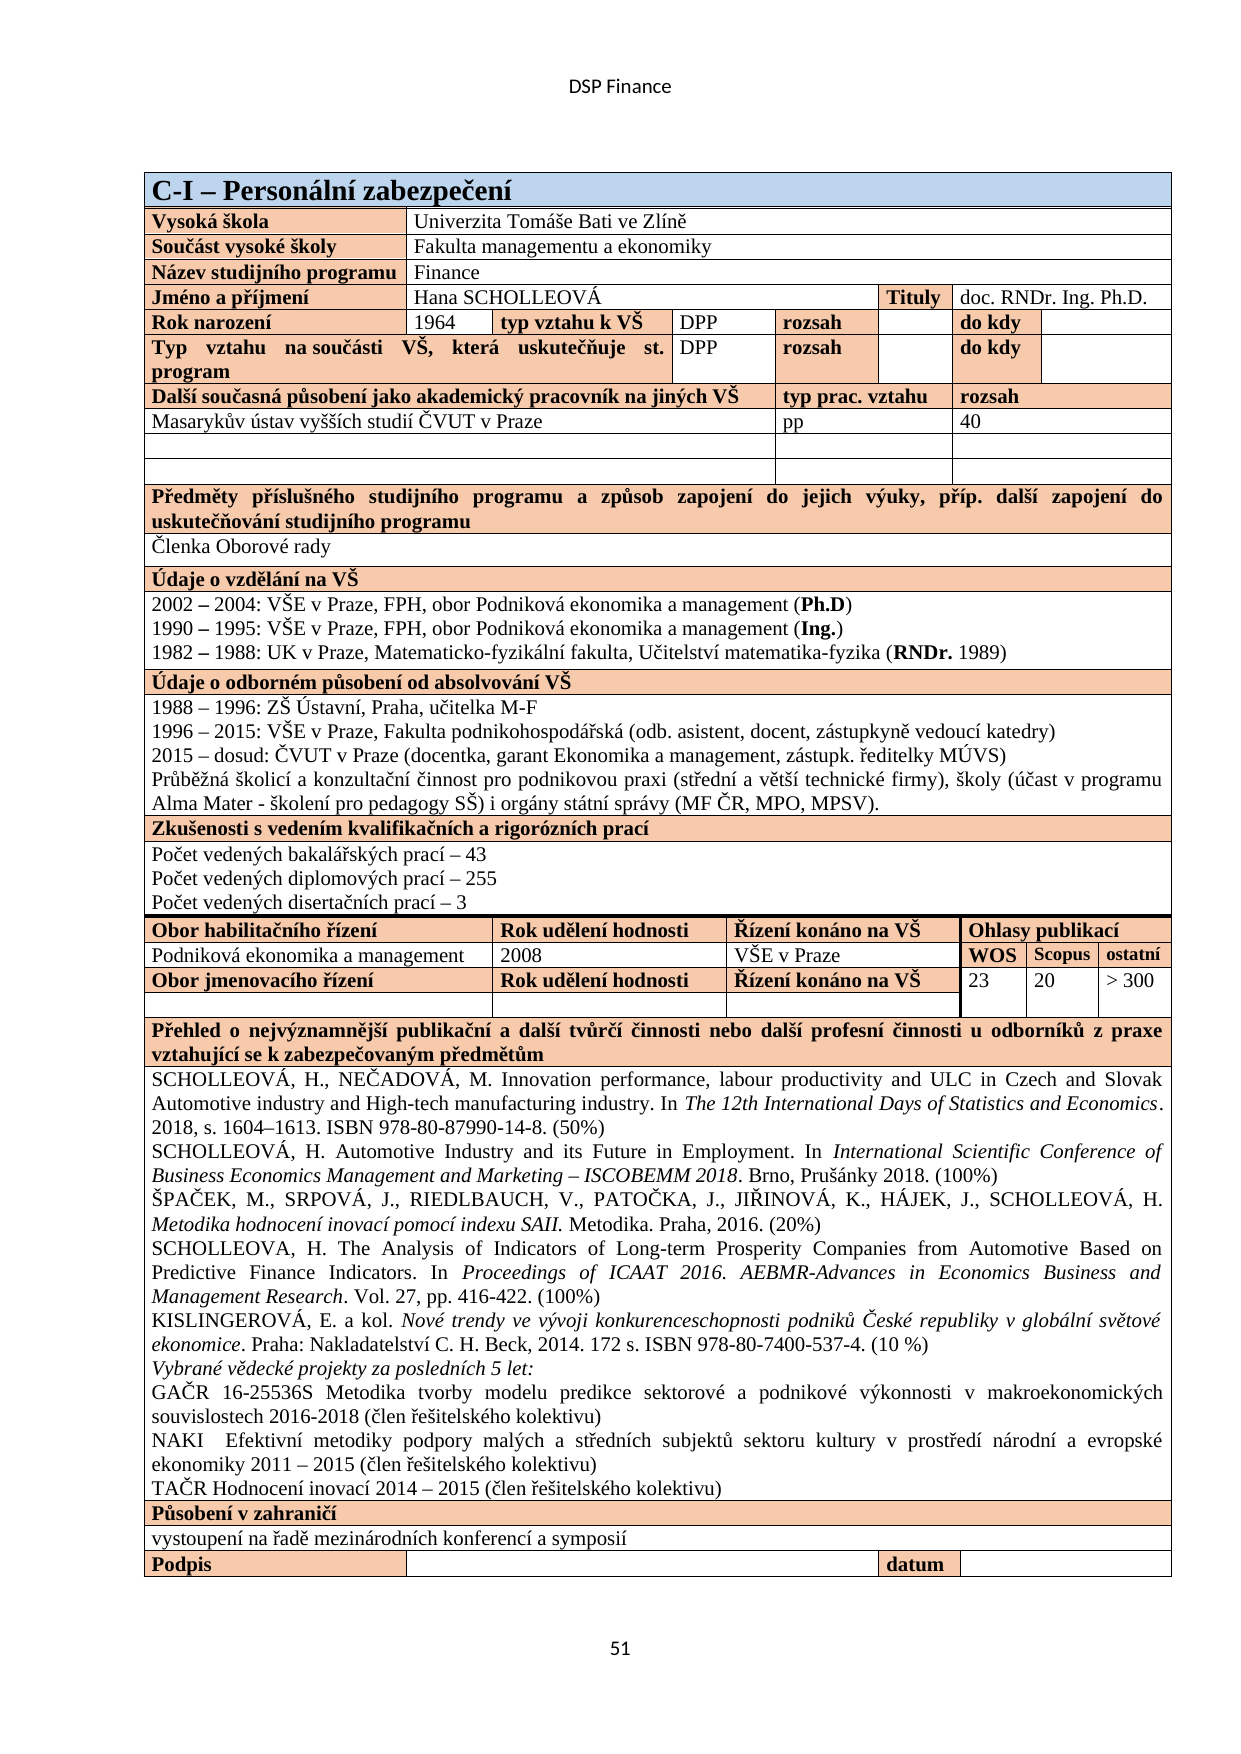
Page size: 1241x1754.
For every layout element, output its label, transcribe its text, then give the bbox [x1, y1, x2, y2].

table_cell [776, 459, 952, 483]
table_cell [879, 310, 952, 334]
table_cell Řízení konáno na VŠ [727, 968, 959, 992]
table_cell [961, 1551, 1171, 1576]
table_cell [879, 335, 952, 383]
table_cell [1042, 310, 1171, 334]
table_cell Univerzita Tomáše Bati ve Zlíně [407, 209, 1171, 233]
table_cell ostatní [1099, 943, 1171, 967]
table_cell Předměty příslušného studijního programu a způsob zapojení do jejich výuky, příp. další zapojení do uskutečňování studijního programu [145, 485, 1171, 533]
table_cell 1988 – 1996: ZŠ Ústavní, Praha, učitelka M-F 1996 – 2015: VŠE v Praze, Fakulta podnikohospodářská (odb. asistent, docent, zástupkyně vedoucí katedry) 2015 – dosud: ČVUT v Praze (docentka, garant Ekonomika a management, zástupk. ředitelky MÚVS) Průběžná školicí a konzultační činnost pro podnikovou praxi (střední a větší technické firmy), školy (účast v programu Alma Mater - školení pro pedagogy SŠ) i orgány státní správy (MF ČR, MPO, MPSV). [145, 695, 1171, 815]
table_cell Finance [407, 260, 1171, 284]
table_cell Vysoká škola [145, 209, 406, 233]
table_cell Podniková ekonomika a management [145, 943, 492, 967]
table_cell Další současná působení jako akademický pracovník na jiných VŠ [145, 384, 775, 408]
table_cell Údaje o vzdělání na VŠ [145, 567, 1171, 591]
table_cell Masarykův ústav vyšších studií ČVUT v Praze [145, 409, 775, 433]
table_cell typ vztahu k VŠ [493, 310, 672, 334]
table_cell Hana SCHOLLEOVÁ [407, 285, 878, 309]
table_cell Rok udělení hodnosti [493, 918, 726, 942]
table_cell Podpis [145, 1551, 406, 1576]
table_cell [493, 993, 726, 1017]
table_cell Typ vztahu na součásti VŠ, která uskutečňuje st. program [145, 335, 672, 383]
table_cell 1964 [407, 310, 492, 334]
table_cell rozsah [776, 310, 878, 334]
table_cell pp [776, 409, 952, 433]
table_cell Jméno a příjmení [145, 285, 406, 309]
table_cell 40 [953, 409, 1171, 433]
table_cell Tituly [879, 285, 952, 309]
table_cell Součást vysoké školy [145, 235, 406, 258]
table_cell Scopus [1027, 943, 1098, 967]
table_cell typ prac. vztahu [776, 384, 952, 408]
table_cell Ohlasy publikací [962, 918, 1171, 942]
table_cell [727, 993, 959, 1017]
table_cell rozsah [953, 384, 1171, 408]
table_cell Zkušenosti s vedením kvalifikačních a rigorózních prací [145, 816, 1171, 841]
table_cell do kdy [953, 310, 1041, 334]
table_cell 2002 – 2004: VŠE v Praze, FPH, obor Podniková ekonomika a management (Ph.D) 1990 – 1995: VŠE v Praze, FPH, obor Podniková ekonomika a management (Ing.) 1982 – 1988: UK v Praze, Matematicko-fyzikální fakulta, Učitelství matematika-fyzika (RNDr. 1989) [145, 592, 1171, 669]
table_cell WOS [962, 943, 1026, 967]
table_cell Členka Oborové rady [145, 534, 1171, 566]
table_cell Počet vedených bakalářských prací – 43 Počet vedených diplomových prací – 255 Počet vedených disertačních prací – 3 [145, 842, 1171, 914]
table_cell Rok narození [145, 310, 406, 334]
table_cell Rok udělení hodnosti [493, 968, 726, 992]
table_cell Řízení konáno na VŠ [727, 918, 959, 942]
table_cell [145, 459, 775, 483]
table_cell [953, 459, 1171, 483]
table_cell Fakulta managementu a ekonomiky [407, 235, 1171, 258]
table_cell Název studijního programu [145, 260, 406, 284]
table_cell [953, 434, 1171, 458]
table_cell Obor habilitačního řízení [145, 918, 492, 942]
table_cell Působení v zahraničí [145, 1501, 1171, 1525]
table_cell vystoupení na řadě mezinárodních konferencí a symposií [145, 1526, 1171, 1550]
table_cell do kdy [953, 335, 1041, 383]
table_cell [776, 434, 952, 458]
table_cell datum [879, 1551, 960, 1576]
table_cell 2008 [493, 943, 726, 967]
table_cell Přehled o nejvýznamnější publikační a další tvůrčí činnosti nebo další profesní činnosti u odborníků z praxe vztahující se k zabezpečovaným předmětům [145, 1018, 1171, 1066]
table_cell SCHOLLEOVÁ, H., NEČADOVÁ, M. Innovation performance, labour productivity and ULC in Czech and Slovak Automotive industry and High-tech manufacturing industry. In The 12th International Days of Statistics and Economics. 2018, s. 1604–1613. ISBN 978-80-87990-14-8. (50%) SCHOLLEOVÁ, H. Automotive Industry and its Future in Employment. In International Scientific Conference of Business Economics Management and Marketing – ISCOBEMM 2018. Brno, Prušánky 2018. (100%) ŠPAČEK, M., SRPOVÁ, J., RIEDLBAUCH, V., PATOČKA, J., JIŘINOVÁ, K., HÁJEK, J., SCHOLLEOVÁ, H. Metodika hodnocení inovací pomocí indexu SAII. Metodika. Praha, 2016. (20%) SCHOLLEOVA, H. The Analysis of Indicators of Long-term Prosperity Companies from Automotive Based on Predictive Finance Indicators. In Proceedings of ICAAT 2016. AEBMR-Advances in Economics Business and Management Research. Vol. 27, pp. 416-422. (100%) KISLINGEROVÁ, E. a kol. Nové trendy ve vývoji konkurenceschopnosti podniků České republiky v globální světové ekonomice. Praha: Nakladatelství C. H. Beck, 2014. 172 s. ISBN 978-80-7400-537-4. (10 %) Vybrané vědecké projekty za posledních 5 let: GAČR 16-25536S Metodika tvorby modelu predikce sektorové a podnikové výkonnosti v makroekonomických souvislostech 2016-2018 (člen řešitelského kolektivu) NAKI Efektivní metodiky podpory malých a středních subjektů sektoru kultury v prostředí národní a evropské ekonomiky 2011 – 2015 (člen řešitelského kolektivu) TAČR Hodnocení inovací 2014 – 2015 (člen řešitelského kolektivu) [145, 1067, 1171, 1500]
table_cell 23 [962, 968, 1026, 1017]
table_cell 20 [1027, 968, 1098, 1017]
table_cell > 300 [1099, 968, 1171, 1017]
table_cell DPP [673, 335, 775, 383]
table_cell [407, 1551, 878, 1576]
table_header C-I – Personální zabezpečení [145, 173, 1171, 206]
table_cell [1042, 335, 1171, 383]
table_cell VŠE v Praze [727, 943, 959, 967]
table_cell Obor jmenovacího řízení [145, 968, 492, 992]
table_cell Údaje o odborném působení od absolvování VŠ [145, 670, 1171, 694]
table_cell rozsah [776, 335, 878, 383]
table_cell [145, 993, 492, 1017]
table_cell [145, 434, 775, 458]
table_cell DPP [673, 310, 775, 334]
table_cell doc. RNDr. Ing. Ph.D. [953, 285, 1171, 309]
